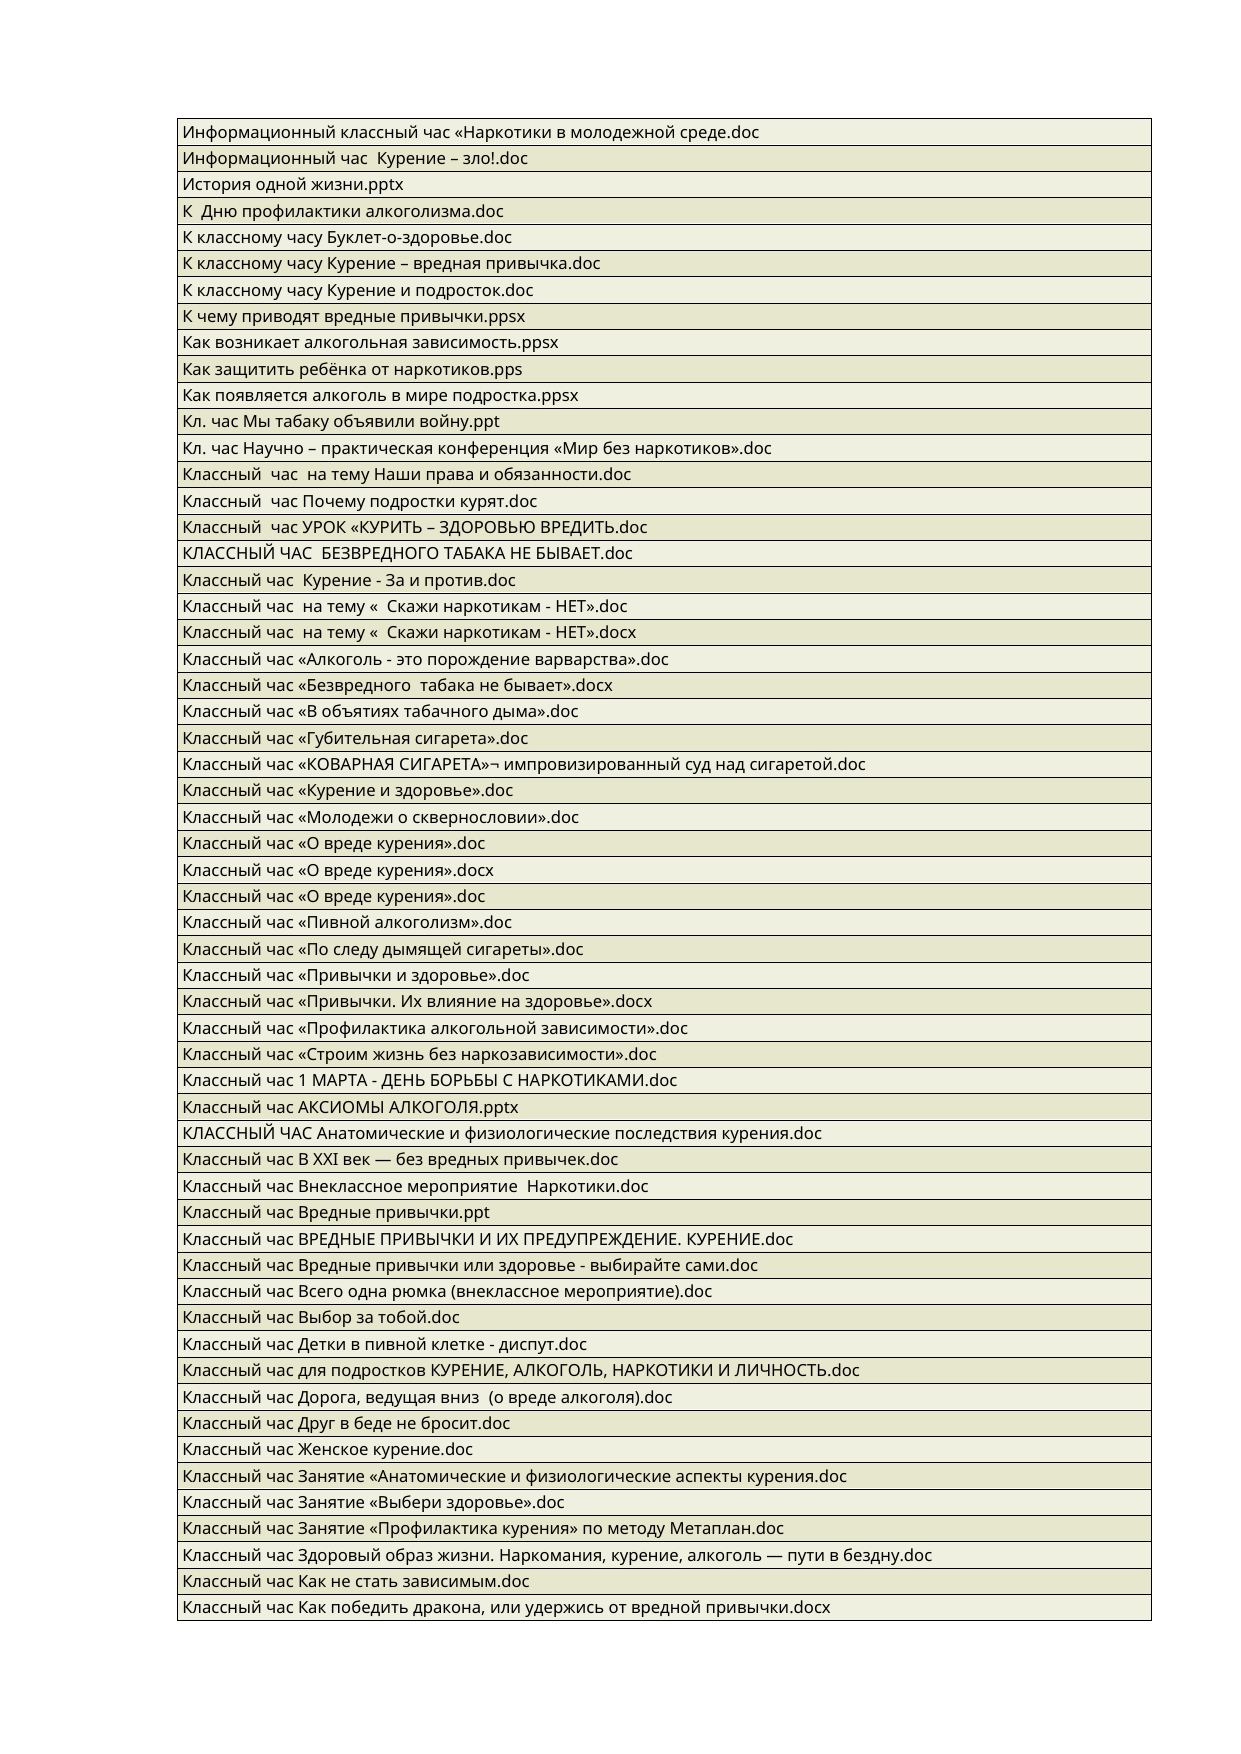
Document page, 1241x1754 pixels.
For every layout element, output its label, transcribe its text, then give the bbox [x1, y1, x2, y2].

table_cell Классный час Детки в пивной клетке - диспут.doc [178, 1331, 1151, 1357]
table_cell Классный час Здоровый образ жизни. Наркомания, курение, алкоголь — пути в бездну.doc [178, 1542, 1151, 1568]
table_cell Классный час «Молодежи о сквернословии».doc [178, 804, 1151, 830]
table_cell Классный час «Пивной алкоголизм».doc [178, 910, 1151, 935]
table_cell Классный час «Профилактика алкогольной зависимости».doc [178, 1015, 1151, 1041]
table_cell Информационный классный час «Наркотики в молодежной среде.doc [178, 119, 1151, 144]
table_cell Классный час «О вреде курения».doc [178, 884, 1151, 909]
table_cell КЛАССНЫЙ ЧАС БЕЗВРЕДНОГО ТАБАКА НЕ БЫВАЕТ.doc [178, 541, 1151, 566]
table_cell Как возникает алкогольная зависимость.ppsx [178, 330, 1151, 355]
table_cell Классный час Как победить дракона, или удержись от вредной привычки.docx [178, 1595, 1151, 1620]
table_cell Классный час на тему « Скажи наркотикам - НЕТ».doc [178, 594, 1151, 619]
table_cell К Дню профилактики алкоголизма.doc [178, 198, 1151, 223]
table_cell Классный час «В объятиях табачного дыма».doc [178, 699, 1151, 724]
table_cell Классный час Внеклассное мероприятие Наркотики.doc [178, 1173, 1151, 1199]
table_cell Как появляется алкоголь в мире подростка.ppsx [178, 383, 1151, 408]
table_cell Классный час «Безвредного табака не бывает».docx [178, 673, 1151, 698]
table_cell Кл. час Научно – практическая конференция «Мир без наркотиков».doc [178, 435, 1151, 461]
table_cell Классный час «О вреде курения».doc [178, 831, 1151, 856]
table_cell Классный час Выбор за тобой.doc [178, 1305, 1151, 1330]
table_cell Классный час для подростков КУРЕНИЕ, АЛКОГОЛЬ, НАРКОТИКИ И ЛИЧНОСТЬ.doc [178, 1358, 1151, 1383]
table_cell Классный час «Губительная сигарета».doc [178, 725, 1151, 751]
table_cell Классный час «Строим жизнь без наркозависимости».doc [178, 1042, 1151, 1067]
table_cell К классному часу Буклет-о-здоровье.doc [178, 225, 1151, 250]
table_cell К классному часу Курение и подросток.doc [178, 277, 1151, 303]
table_cell Классный час «О вреде курения».docx [178, 857, 1151, 882]
table_cell Информационный час Курение – зло!.doc [178, 146, 1151, 171]
table_cell Классный час «Алкоголь - это порождение варварства».doc [178, 646, 1151, 672]
table_cell Классный час Занятие «Выбери здоровье».doc [178, 1490, 1151, 1515]
table_cell Классный час АКСИОМЫ АЛКОГОЛЯ.pptx [178, 1094, 1151, 1119]
table_cell Классный час «По следу дымящей сигареты».doc [178, 936, 1151, 961]
table_cell Классный час Курение - За и против.doc [178, 567, 1151, 592]
table_cell Классный час Как не стать зависимым.doc [178, 1569, 1151, 1594]
table_cell Классный час ВРЕДНЫЕ ПРИВЫЧКИ И ИХ ПРЕДУПРЕЖДЕНИЕ. КУРЕНИЕ.doc [178, 1226, 1151, 1251]
table_cell Кл. час Мы табаку объявили войну.ppt [178, 409, 1151, 434]
table_cell Классный час Всего одна рюмка (внеклассное мероприятие).doc [178, 1279, 1151, 1304]
table_cell Классный час на тему « Скажи наркотикам - НЕТ».docx [178, 620, 1151, 645]
table_cell Классный час Почему подростки курят.doc [178, 488, 1151, 513]
table_cell Классный час Занятие «Профилактика курения» по методу Метаплан.doc [178, 1516, 1151, 1541]
table_cell Классный час В XXI век — без вредных привычек.doc [178, 1147, 1151, 1172]
table_cell Классный час Занятие «Анатомические и физиологические аспекты курения.doc [178, 1463, 1151, 1488]
table_cell Как защитить ребёнка от наркотиков.pps [178, 356, 1151, 382]
table_cell Классный час Дорога, ведущая вниз (о вреде алкоголя).doc [178, 1384, 1151, 1409]
table_cell Классный час «Привычки. Их влияние на здоровье».docx [178, 989, 1151, 1014]
table_cell КЛАССНЫЙ ЧАС Анатомические и физиологические последствия курения.doc [178, 1121, 1151, 1146]
table_cell Классный час «Курение и здоровье».doc [178, 778, 1151, 803]
table_cell Классный час «КОВАРНАЯ СИГАРЕТА»¬ импровизированный суд над сигаретой.doc [178, 752, 1151, 777]
table_cell Классный час УРОК «КУРИТЬ – ЗДОРОВЬЮ ВРЕДИТЬ.doc [178, 515, 1151, 540]
table_cell Классный час «Привычки и здоровье».doc [178, 963, 1151, 988]
table_cell Классный час Вредные привычки.ppt [178, 1200, 1151, 1225]
table_cell Классный час 1 МАРТА - ДЕНЬ БОРЬБЫ С НАРКОТИКАМИ.doc [178, 1068, 1151, 1093]
table_cell К классному часу Курение – вредная привычка.doc [178, 251, 1151, 276]
table_cell Классный час Женское курение.doc [178, 1437, 1151, 1462]
table_cell Классный час на тему Наши права и обязанности.doc [178, 462, 1151, 487]
table_cell Классный час Друг в беде не бросит.doc [178, 1411, 1151, 1436]
table_cell Классный час Вредные привычки или здоровье - выбирайте сами.doc [178, 1253, 1151, 1278]
table_cell История одной жизни.pptx [178, 172, 1151, 197]
table_cell К чему приводят вредные привычки.ppsx [178, 304, 1151, 329]
